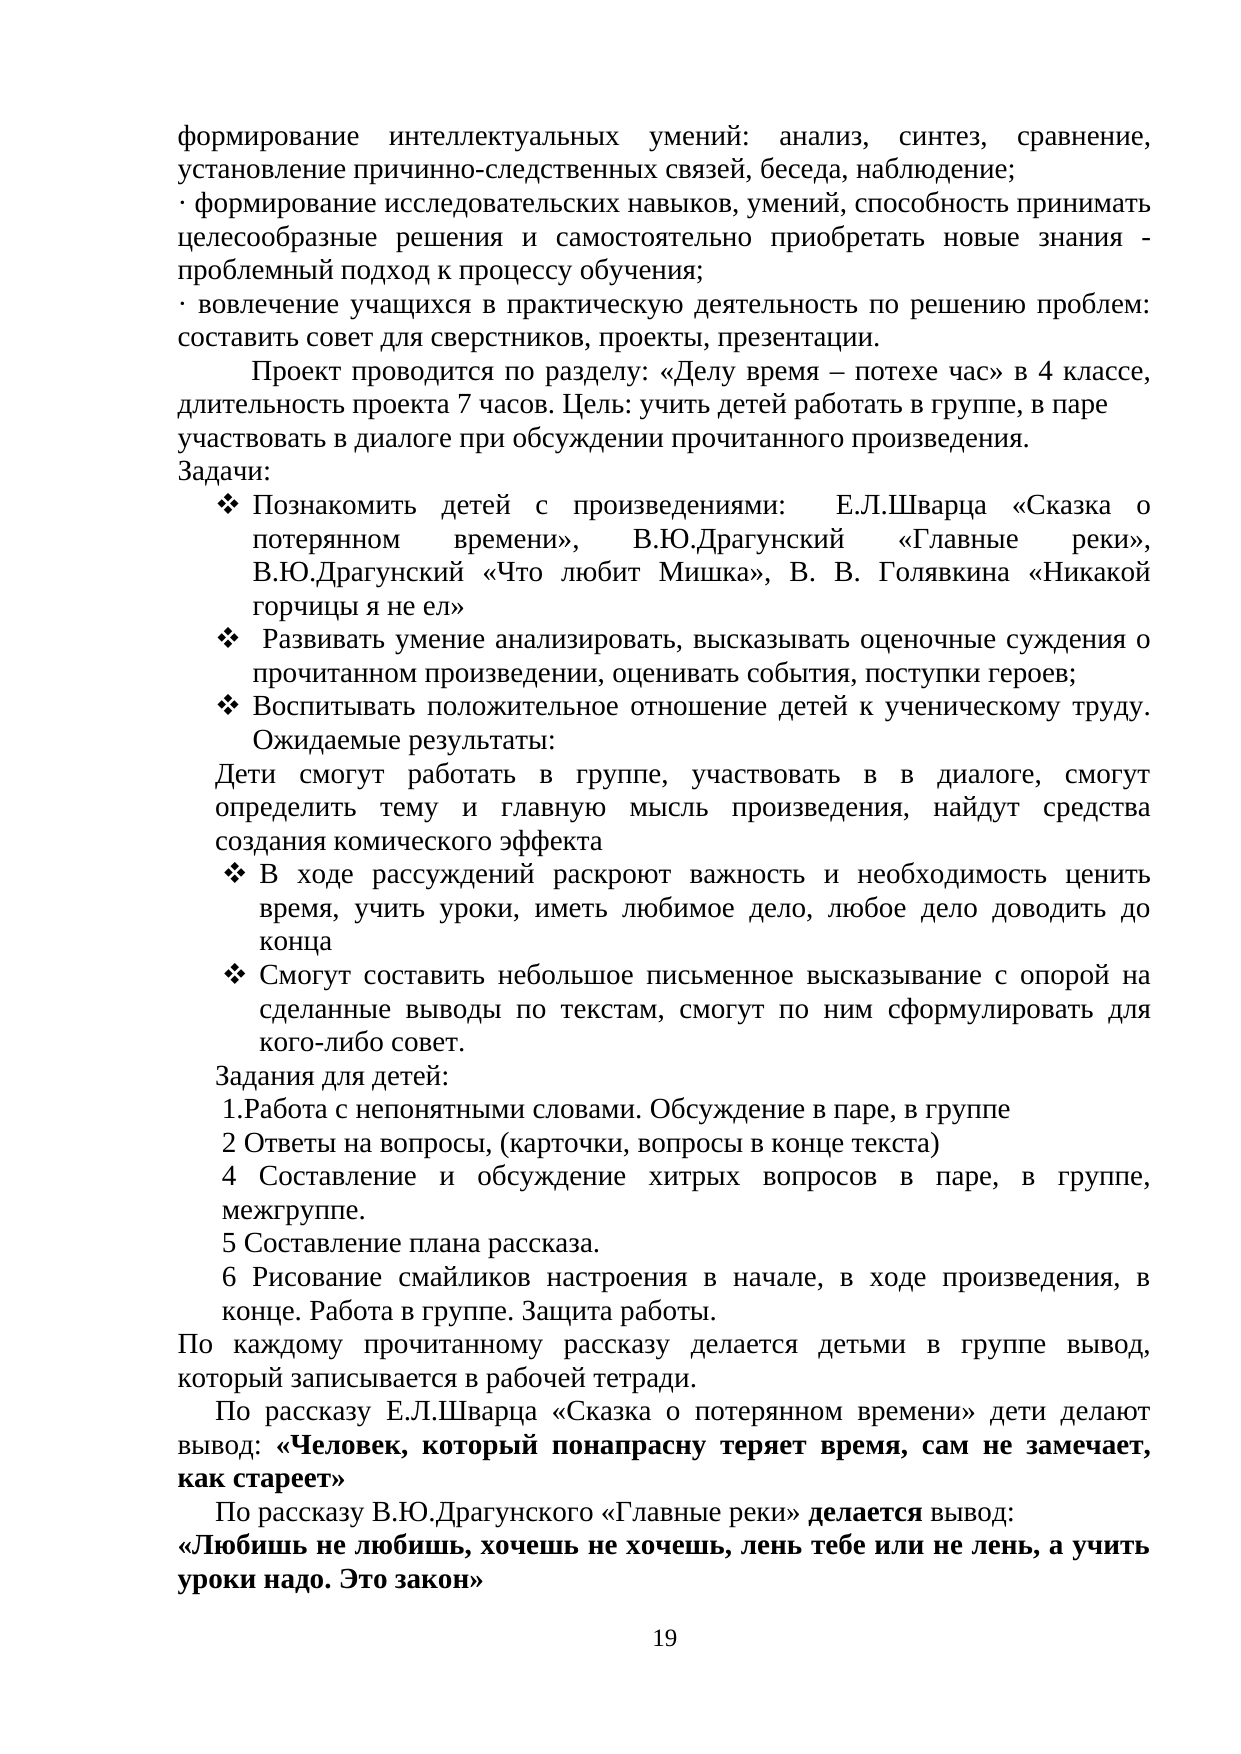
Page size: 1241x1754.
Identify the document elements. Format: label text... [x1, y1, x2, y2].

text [177, 118, 1152, 185]
text 4 Составление и обсуждение хитрых вопросов в паре, в группе, межгруппе. [222, 1158, 1152, 1226]
text 2 Ответы на вопросы, (карточки, вопросы в конце текста) [222, 1125, 1152, 1158]
text 6 Рисование смайликов настроения в начале, в ходе произведения, в конце. Работа в группе. Защита работы. [222, 1259, 1152, 1326]
text «Любишь не любишь, хочешь не хочешь, лень тебе или не лень, а учить уроки надо. Это закон» [177, 1527, 1152, 1594]
text Задачи: [177, 453, 1152, 487]
text Проект проводится по разделу: «Делу время – потехе час» в 4 классе, длительность проекта 7 часов. Цель: учить детей работать в группе, в паре [177, 353, 1152, 420]
list Смогут составить небольшое письменное высказывание с опорой на сделанные выводы по текстам, смогут по ним сформулировать для кого-либо совет. [222, 957, 1152, 1058]
text участвовать в диалоге при обсуждении прочитанного произведения. [177, 420, 1152, 453]
list Развивать умение анализировать, высказывать оценочные суждения о прочитанном произведении, оценивать события, поступки героев; [215, 621, 1152, 688]
list Воспитывать положительное отношение детей к ученическому труду. Ожидаемые результаты: [215, 688, 1152, 756]
list Познакомить детей с произведениями: Е.Л.Шварца «Сказка о потерянном времени», В.Ю.Драгунский «Главные реки», В.Ю.Драгунский «Что любит Мишка», В. В. Голявкина «Никакой горчицы я не ел» [215, 487, 1152, 621]
text · формирование исследовательских навыков, умений, способность принимать целесообразные решения и самостоятельно приобретать новые знания - проблемный подход к процессу обучения; [177, 185, 1152, 286]
text По каждому прочитанному рассказу делается детьми в группе вывод, который записывается в рабочей тетради. [177, 1326, 1152, 1393]
text Задания для детей: [215, 1058, 1152, 1091]
text · вовлечение учащихся в практическую деятельность по решению проблем: составить совет для сверстников, проекты, презентации. [177, 286, 1152, 353]
text По рассказу Е.Л.Шварца «Сказка о потерянном времени» дети делают вывод: «Человек, который понапрасну теряет время, сам не замечает, как стареет» [177, 1393, 1152, 1494]
list В ходе рассуждений раскроют важность и необходимость ценить время, учить уроки, иметь любимое дело, любое дело доводить до конца [222, 856, 1152, 957]
text 1.Работа с непонятными словами. Обсуждение в паре, в группе [222, 1091, 1152, 1125]
text Дети смогут работать в группе, участвовать в в диалоге, смогут определить тему и главную мысль произведения, найдут средства создания комического эффекта [215, 756, 1152, 856]
text 5 Составление плана рассказа. [222, 1226, 1152, 1259]
text По рассказу В.Ю.Драгунского «Главные реки» делается вывод: [215, 1494, 1152, 1527]
